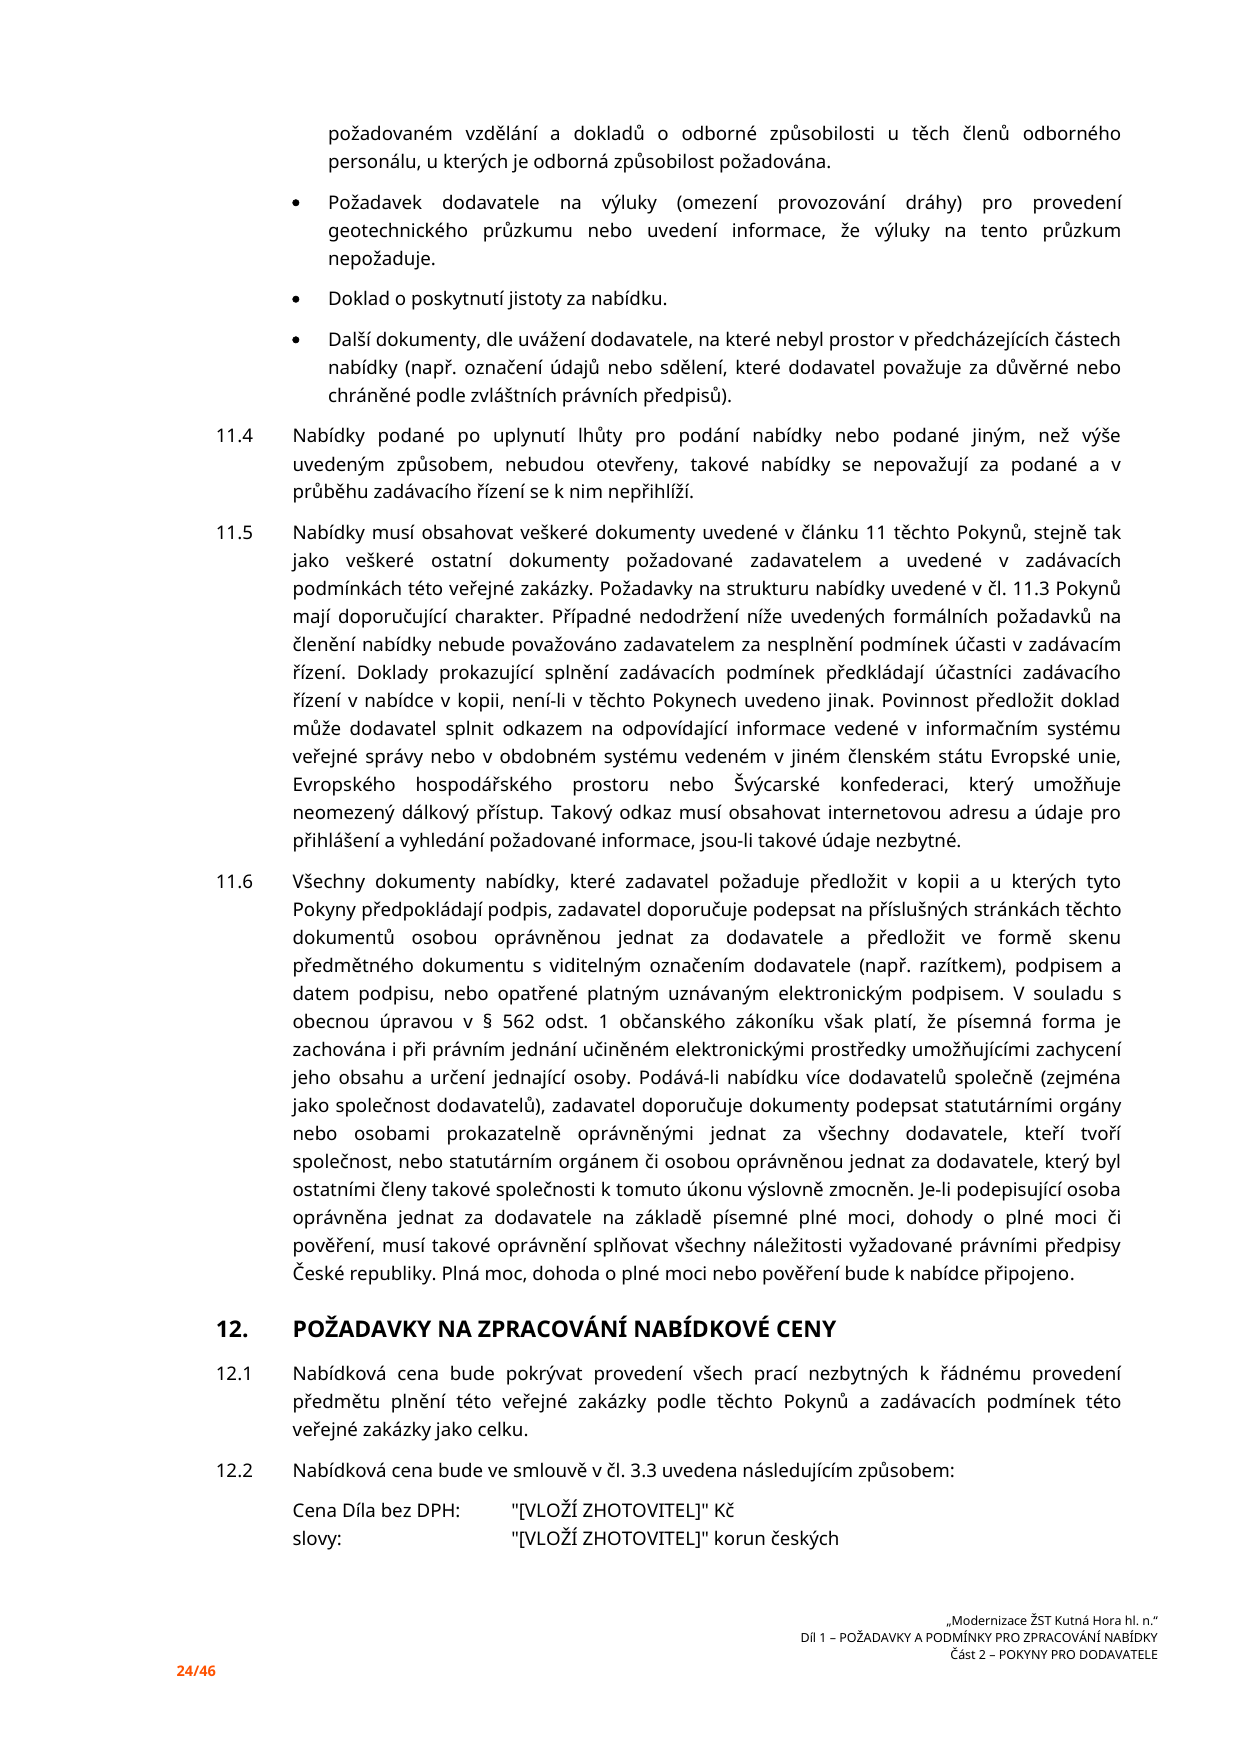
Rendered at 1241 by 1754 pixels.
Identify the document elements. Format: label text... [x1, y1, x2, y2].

text Nabídky musí obsahovat veškeré dokumenty uvedené v článku 11 těchto Pokynů, stejně tak jako veškeré ostatní dokumenty požadované zadavatelem a uvedené v zadávacích podmínkách této veřejné zakázky. Požadavky na strukturu nabídky uvedené v čl. 11.3 Pokynů mají doporučující charakter. Případné nedodržení níže uvedených formálních požadavků na členění nabídky nebude považováno zadavatelem za nesplnění podmínek účasti v zadávacím řízení. Doklady prokazující splnění zadávacích podmínek předkládají účastníci zadávacího řízení v nabídce v kopii, není-li v těchto Pokynech uvedeno jinak. Povinnost předložit doklad může dodavatel splnit odkazem na odpovídající informace vedené v informačním systému veřejné správy nebo v obdobném systému vedeném v jiném členském státu Evropské unie, Evropského hospodářského prostoru nebo Švýcarské konfederaci, který umožňuje neomezený dálkový přístup. Takový odkaz musí obsahovat internetovou adresu a údaje pro přihlášení a vyhledání požadované informace, jsou-li takové údaje nezbytné. [216, 519, 1122, 853]
text Doklad o poskytnutí jistoty za nabídku. [292, 286, 1122, 311]
text Požadavek dodavatele na výluky (omezení provozování dráhy) pro provedení geotechnického průzkumu nebo uvedení informace, že výluky na tento průzkum nepožaduje. [292, 189, 1122, 271]
list Cena Díla bez DPH: "[VLOŽÍ ZHOTOVITEL]" Kč [292, 1497, 1122, 1523]
text Všechny dokumenty nabídky, které zadavatel požaduje předložit v kopii a u kterých tyto Pokyny předpokládají podpis, zadavatel doporučuje podepsat na příslušných stránkách těchto dokumentů osobou oprávněnou jednat za dodavatele a předložit ve formě skenu předmětného dokumentu s viditelným označením dodavatele (např. razítkem), podpisem a datem podpisu, nebo opatřené platným uznávaným elektronickým podpisem. V souladu s obecnou úpravou v § 562 odst. 1 občanského zákoníku však platí, že písemná forma je zachována i při právním jednání učiněném elektronickými prostředky umožňujícími zachycení jeho obsahu a určení jednající osoby. Podává-li nabídku více dodavatelů společně (zejména jako společnost dodavatelů), zadavatel doporučuje dokumenty podepsat statutárními orgány nebo osobami prokazatelně oprávněnými jednat za všechny dodavatele, kteří tvoří společnost, nebo statutárním orgánem či osobou oprávněnou jednat za dodavatele, který byl ostatními členy takové společnosti k tomuto úkonu výslovně zmocněn. Je-li podepisující osoba oprávněna jednat za dodavatele na základě písemné plné moci, dohody o plné moci či pověření, musí takové oprávnění splňovat všechny náležitosti vyžadované právními předpisy České republiky. Plná moc, dohoda o plné moci nebo pověření bude k nabídce připojeno. [216, 868, 1122, 1286]
text Nabídky podané po uplynutí lhůty pro podání nabídky nebo podané jiným, než výše uvedeným způsobem, nebudou otevřeny, takové nabídky se nepovažují za podané a v průběhu zadávacího řízení se k nim nepřihlíží. [216, 423, 1122, 504]
list slovy: "[VLOŽÍ ZHOTOVITEL]" korun českých [292, 1525, 1122, 1551]
text Další dokumenty, dle uvážení dodavatele, na které nebyl prostor v předcházejících částech nabídky (např. označení údajů nebo sdělení, které dodavatel považuje za důvěrné nebo chráněné podle zvláštních právních předpisů). [292, 326, 1122, 408]
text POŽADAVKY NA ZPRACOVÁNÍ NABÍDKOVÉ CENY [216, 1313, 1122, 1345]
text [292, 121, 1122, 174]
text Nabídková cena bude pokrývat provedení všech prací nezbytných k řádnému provedení předmětu plnění této veřejné zakázky podle těchto Pokynů a zadávacích podmínek této veřejné zakázky jako celku. [216, 1360, 1122, 1442]
text Nabídková cena bude ve smlouvě v čl. 3.3 uvedena následujícím způsobem: [216, 1457, 1122, 1482]
